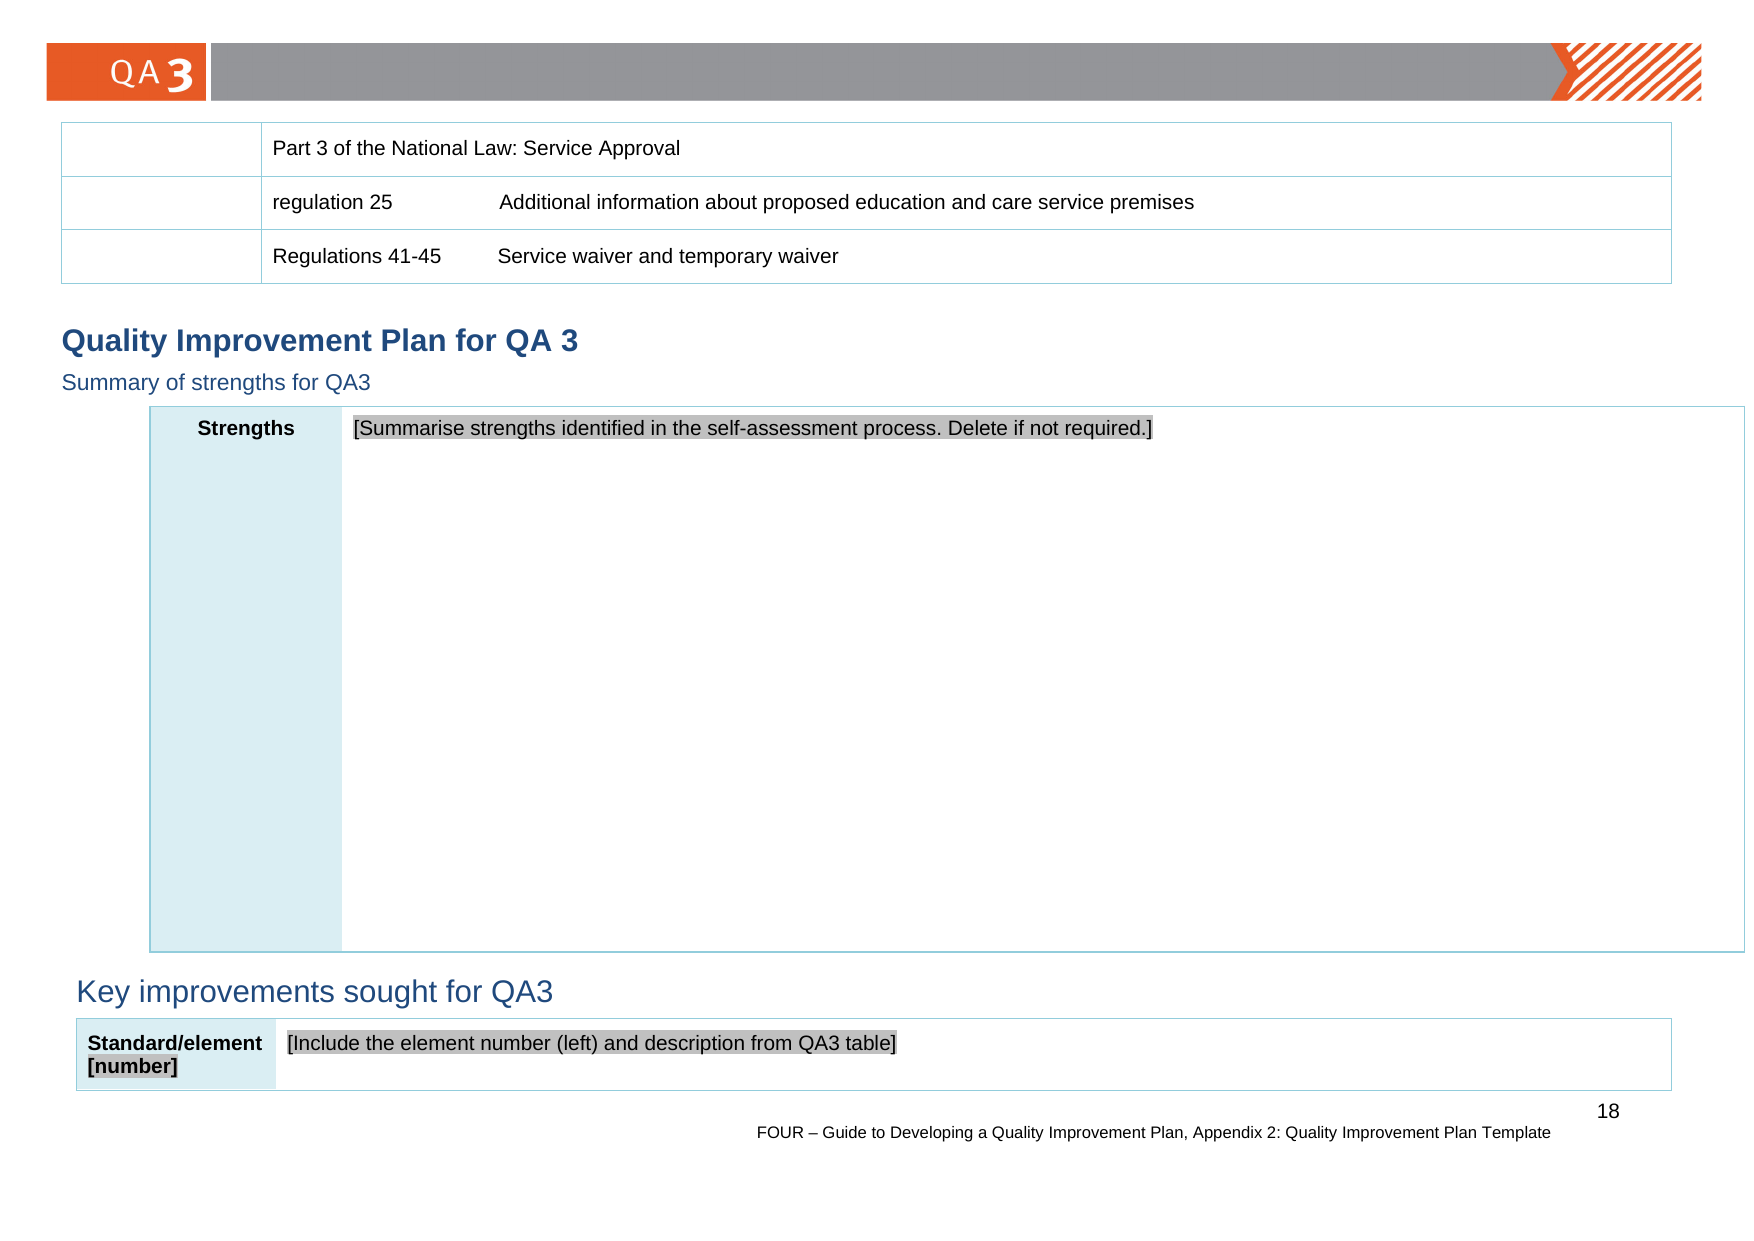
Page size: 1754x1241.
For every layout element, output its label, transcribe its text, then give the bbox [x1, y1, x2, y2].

subtitle Summary of strengths for QA3 [61, 369, 1654, 395]
table_cell regulation 25 Additional information about proposed education and care service premises [262, 177, 1671, 229]
table_cell [62, 123, 261, 176]
table_header [Summarise strengths identified in the self-assessment process. Delete if not required.] [342, 407, 1744, 951]
subtitle Quality Improvement Plan for QA 3 [61, 322, 1654, 357]
table_header Standard/element [number] [77, 1019, 276, 1089]
text Key improvements sought for QA3 [76, 973, 1654, 1009]
table_cell Part 3 of the National Law: Service Approval [262, 123, 1671, 176]
table_header [Include the element number (left) and description from QA3 table] [276, 1019, 1671, 1089]
table_cell Regulations 41-45 Service waiver and temporary waiver [262, 230, 1671, 283]
table_cell [62, 177, 261, 229]
picture [46, 43, 1702, 101]
table_header Strengths [151, 407, 342, 951]
table_cell [62, 230, 261, 283]
